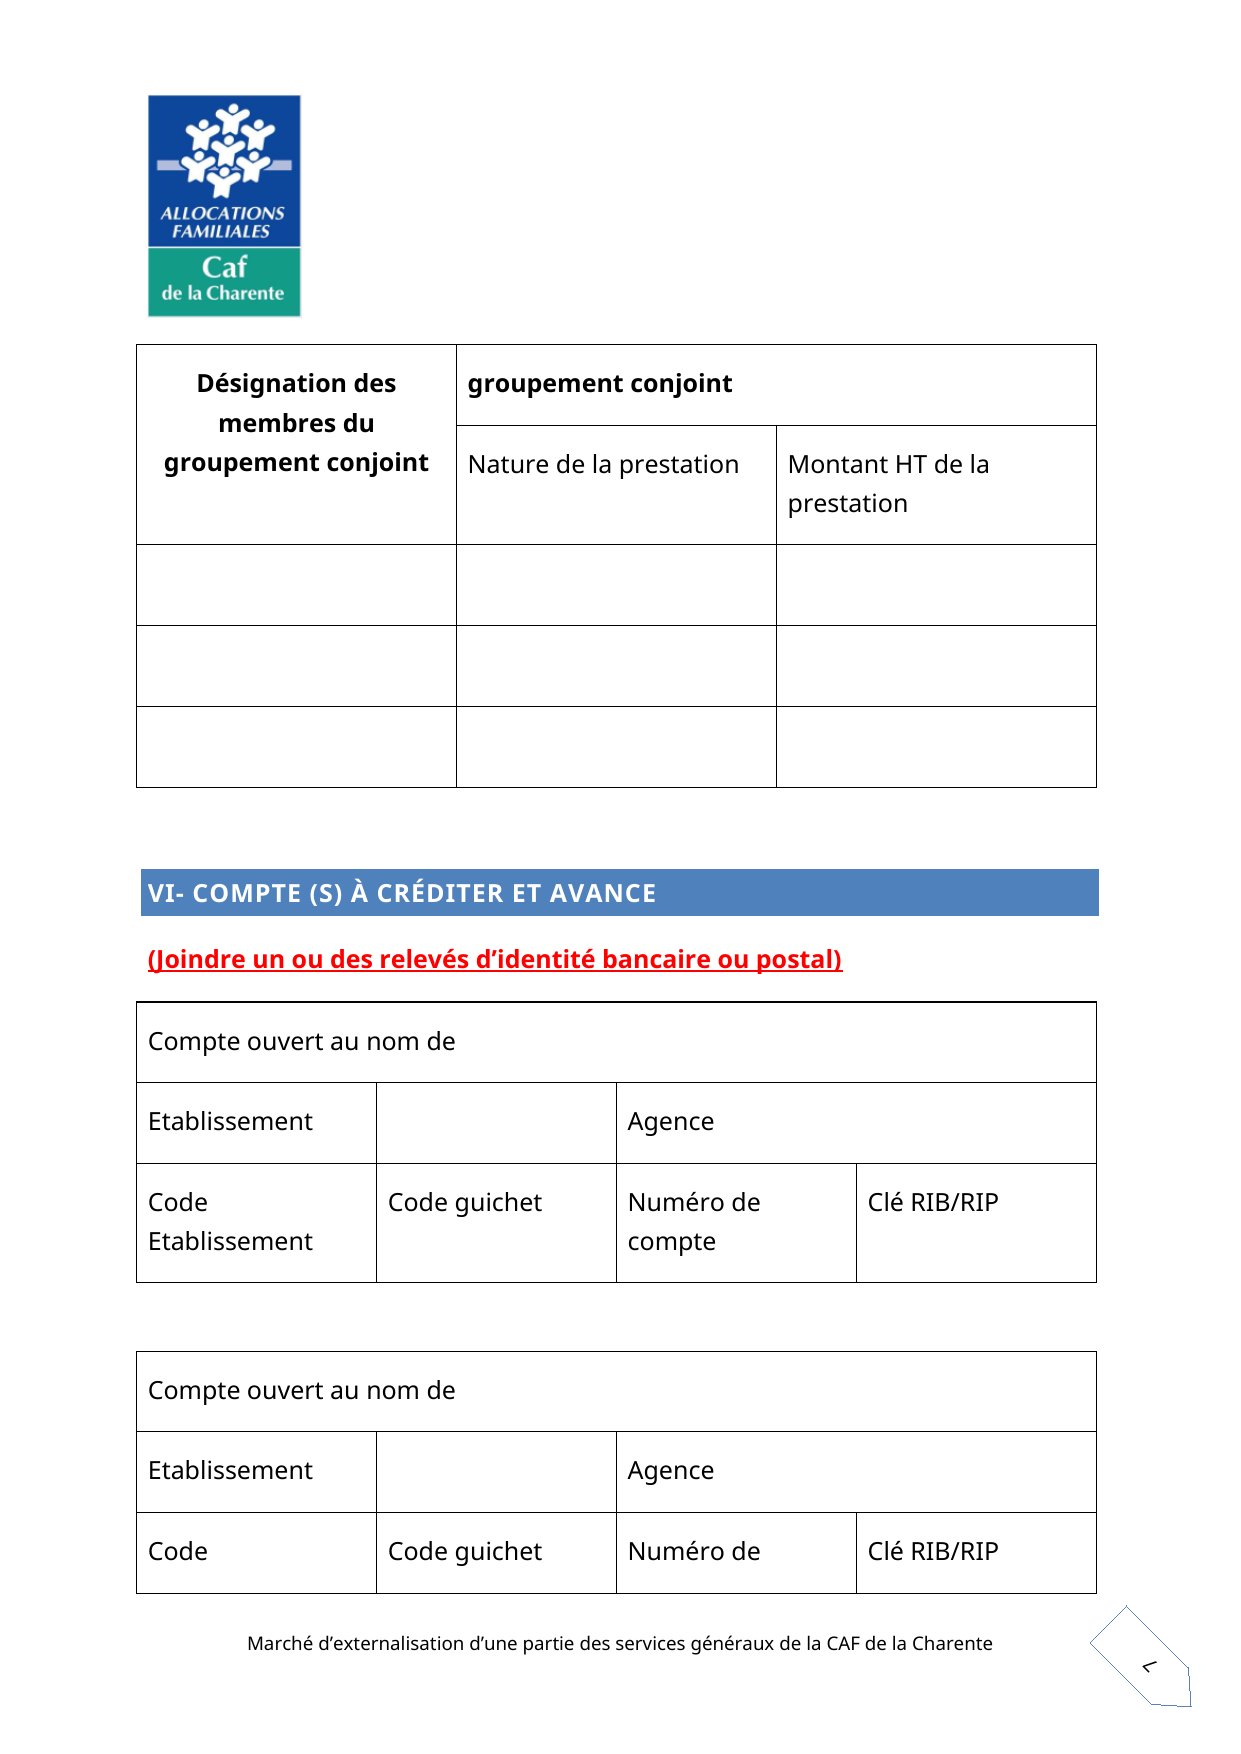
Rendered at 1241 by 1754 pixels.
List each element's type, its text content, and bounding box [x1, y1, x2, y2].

table_cell Code Etablissement [137, 1513, 376, 1592]
table_cell Agence [617, 1432, 1096, 1512]
table_cell [457, 626, 776, 706]
table_cell Numéro de compte [617, 1164, 856, 1282]
table_cell Montant HT de la prestation [777, 426, 1096, 544]
table_cell Code guichet [377, 1164, 616, 1282]
table_cell [777, 626, 1096, 706]
table_cell Etablissement [137, 1083, 376, 1163]
table_cell Clé RIB/RIP [857, 1513, 1096, 1592]
table_cell [137, 626, 456, 706]
subtitle VI- Compte (s) à créditer et avance [148, 875, 1092, 909]
table_cell Nature de la prestation [457, 426, 776, 544]
table_cell [377, 1432, 616, 1512]
table_cell Clé RIB/RIP [857, 1164, 1096, 1282]
table_cell [137, 707, 456, 787]
table_header Désignation des membres du groupement conjoint [137, 345, 456, 544]
table_cell Code Etablissement [137, 1164, 376, 1282]
table_header Compte ouvert au nom de [137, 1352, 1096, 1431]
picture [147, 94, 304, 320]
text (Joindre un ou des relevés d’identité bancaire ou postal) [148, 941, 1092, 976]
table_cell [137, 545, 456, 625]
table_cell Code guichet [377, 1513, 616, 1592]
table_cell [777, 545, 1096, 625]
table_cell [457, 707, 776, 787]
table_header Prestations exécutées par les membres du groupement conjoint [457, 345, 1096, 424]
table_cell [377, 1083, 616, 1163]
table_cell [777, 707, 1096, 787]
table_cell [457, 545, 776, 625]
table_cell Etablissement [137, 1432, 376, 1512]
table_header Compte ouvert au nom de [137, 1003, 1096, 1082]
table_cell Numéro de compte [617, 1513, 856, 1592]
table_cell Agence [617, 1083, 1096, 1163]
